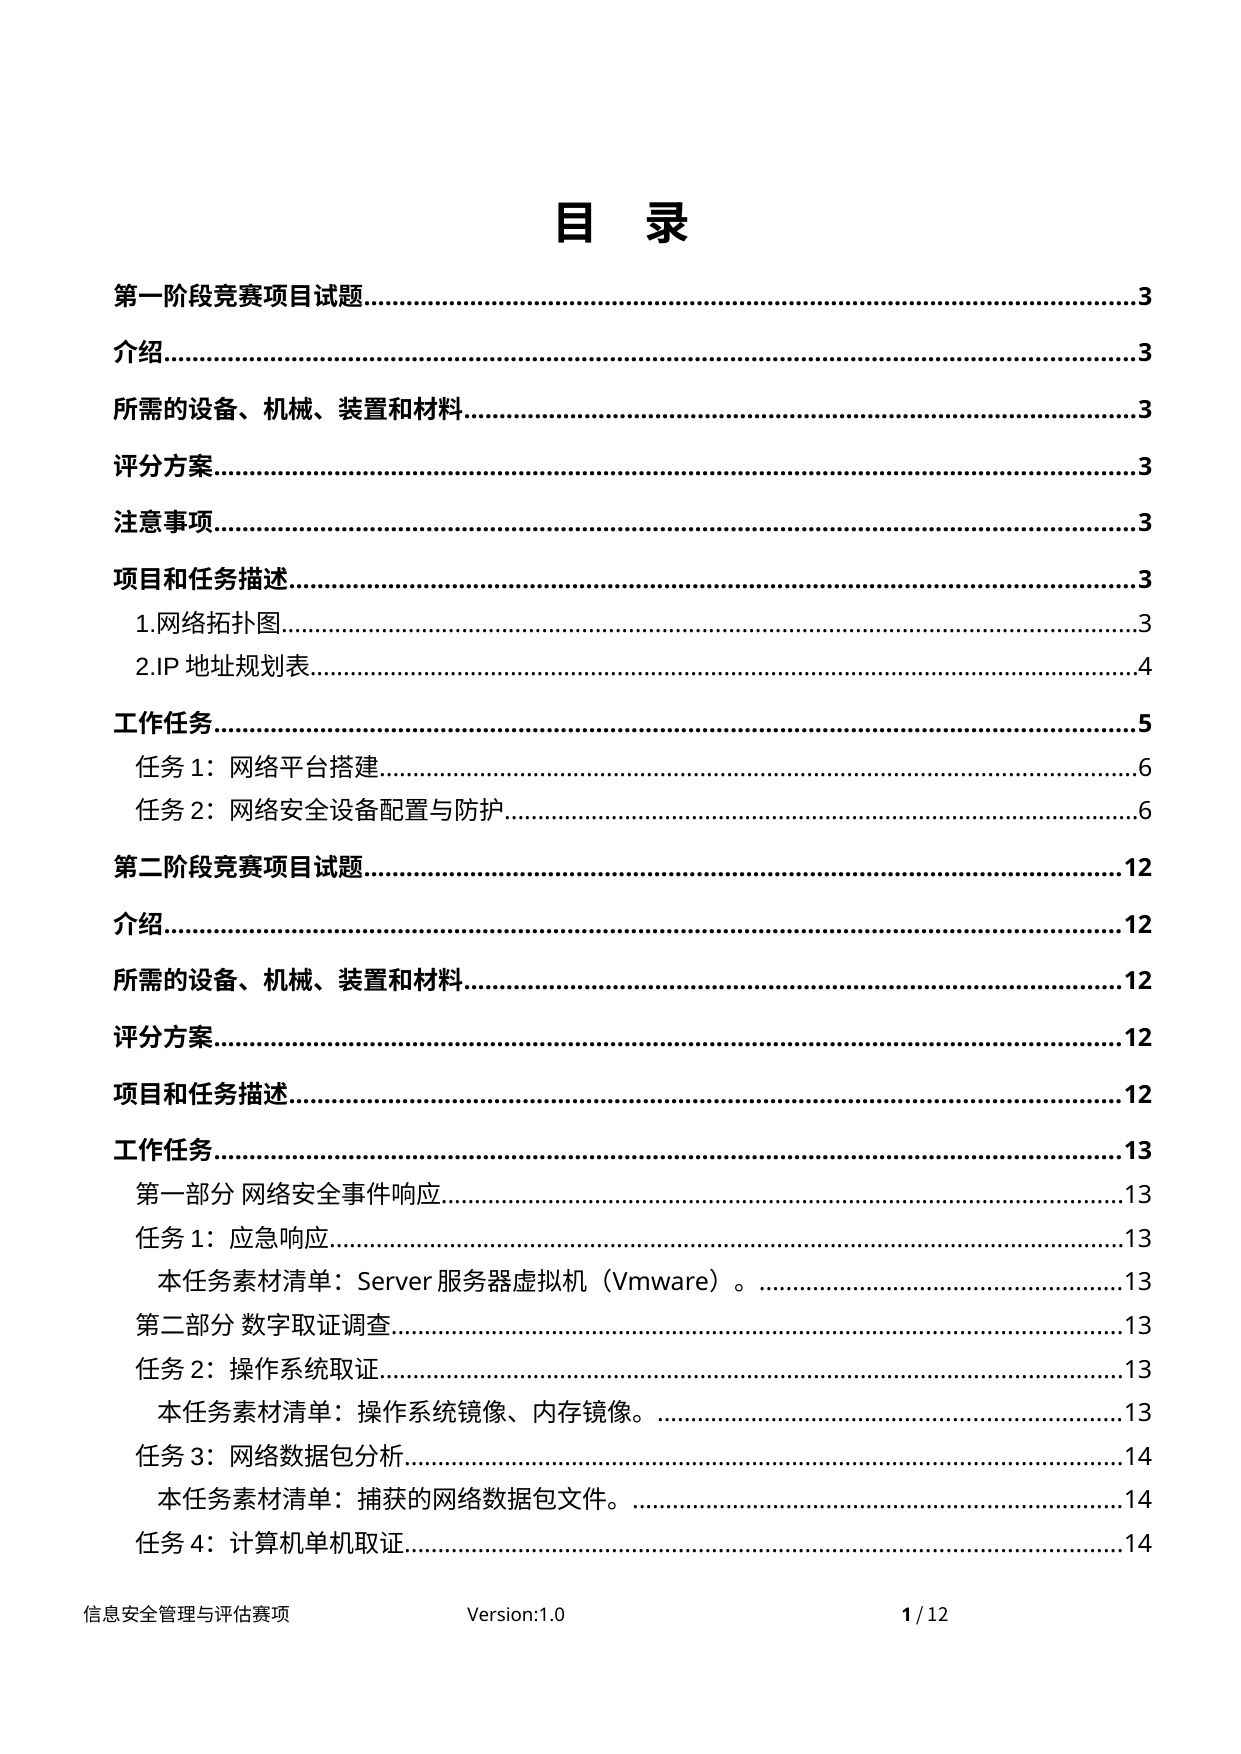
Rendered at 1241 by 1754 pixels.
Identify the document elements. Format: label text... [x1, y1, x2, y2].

text 目 录 [90, 173, 1153, 256]
